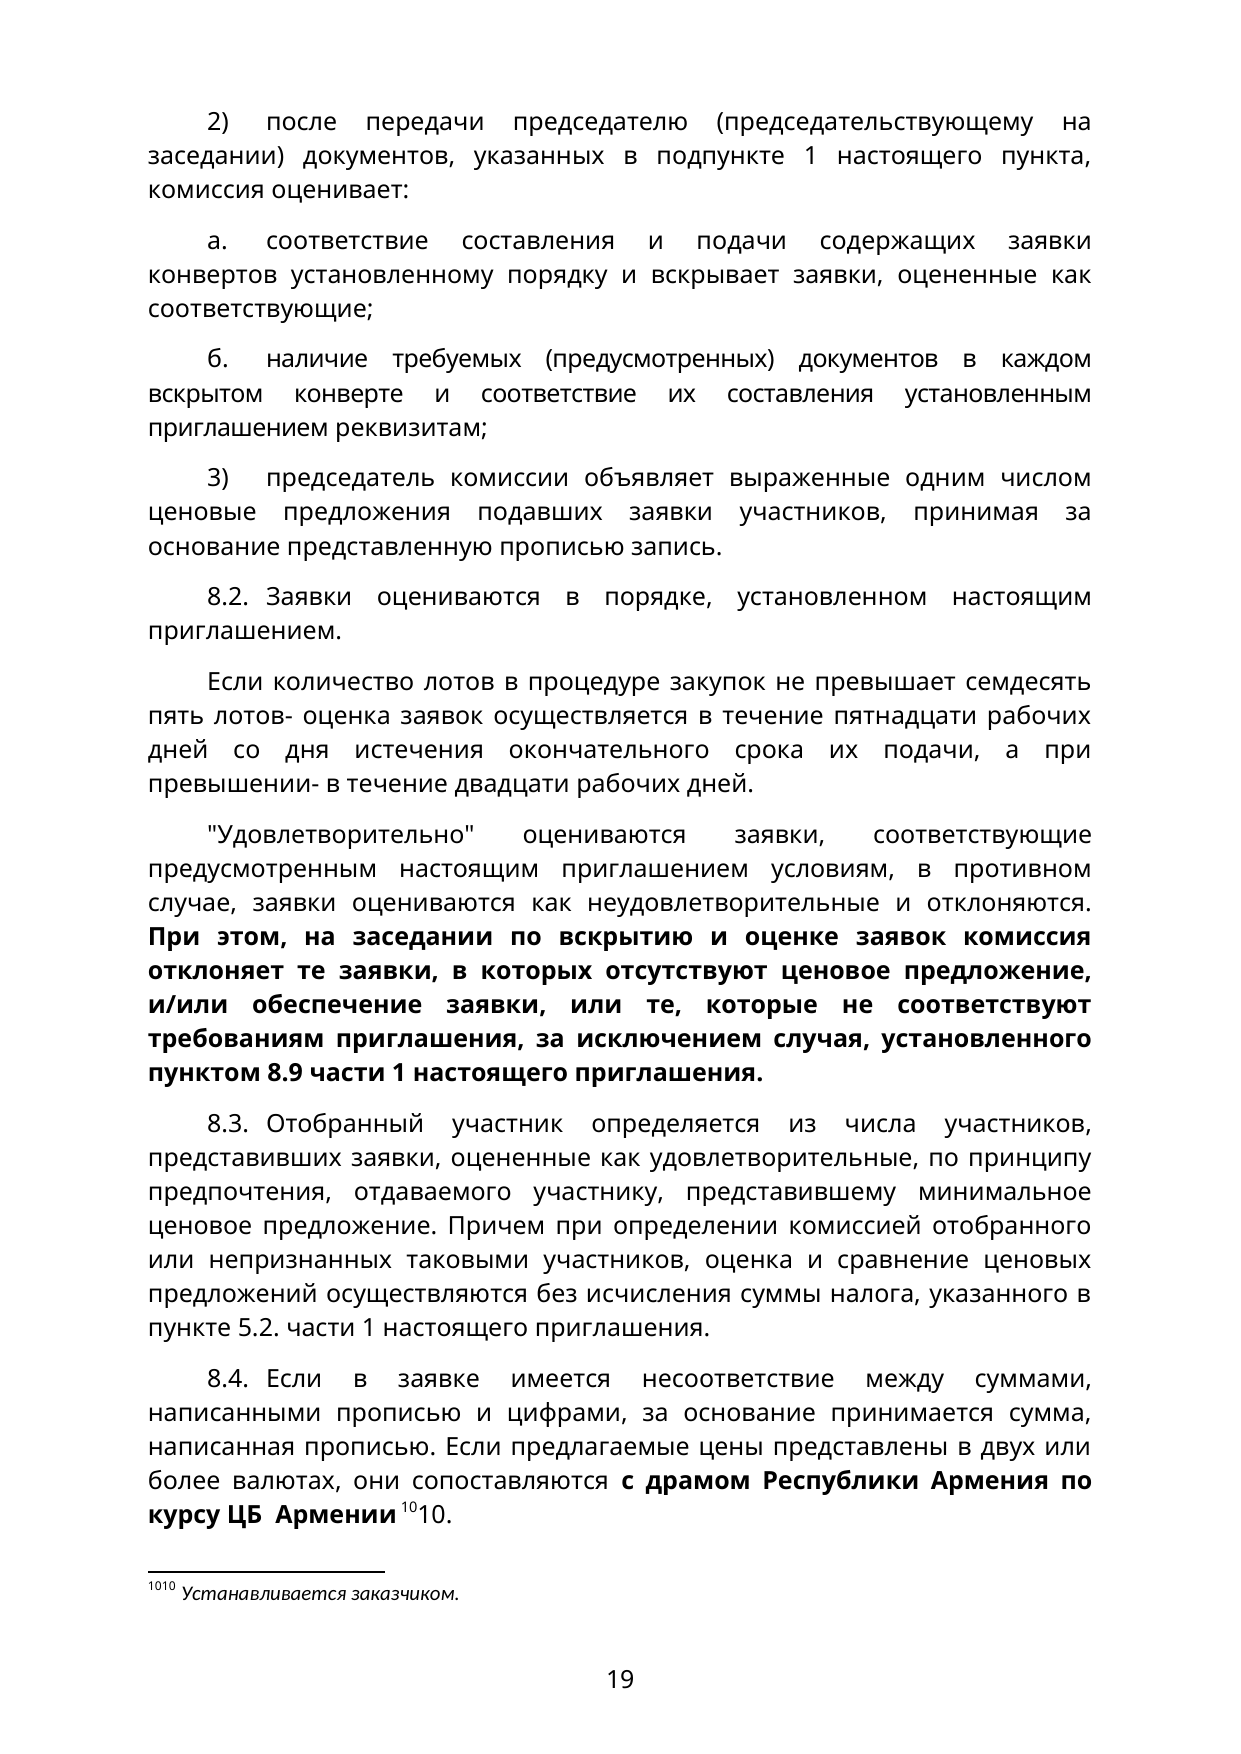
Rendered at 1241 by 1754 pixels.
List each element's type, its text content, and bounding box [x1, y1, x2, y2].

text Если количество лотов в процедуре закупок не превышает семдесять пять лотов- оценка заявок осуществляется в течение пятнадцати рабочих дней со дня истечения окончательного срока их подачи, а при превышении- в течение двадцати рабочих дней. [148, 664, 1092, 800]
text 8.2. Заявки оцениваются в порядке, установленном настоящим приглашением. [148, 579, 1092, 647]
text 2) после передачи председателю (председательствующему на заседании) документов, указанных в подпункте 1 настоящего пункта, комиссия оценивает: [148, 103, 1092, 206]
text "Удовлетворительно" оцениваются заявки, соответствующие предусмотренным настоящим приглашением условиям, в противном случае, заявки оцениваются как неудовлетворительные и отклоняются. При этом, на заседании по вскрытию и оценке заявок комиссия отклоняет те заявки, в которых отсутствуют ценовое предложение, и/или обеспечение заявки, или те, которые не соответствуют требованиям приглашения, за исключением случая, установленного пунктом 8.9 части 1 настоящего приглашения. [148, 817, 1092, 1089]
text а. соответствие составления и подачи содержащих заявки конвертов установленному порядку и вскрывает заявки, оцененные как соответствующие; [148, 222, 1092, 324]
text 8.3. Отобранный участник определяется из числа участников, представивших заявки, оцененные как удовлетворительные, по принципу предпочтения, отдаваемого участнику, представившему минимальное ценовое предложение. Причем при определении комиссией отобранного или непризнанных таковыми участников, оценка и сравнение ценовых предложений осуществляются без исчисления суммы налога, указанного в пункте 5.2. части 1 настоящего приглашения. [148, 1106, 1092, 1344]
text б. наличие требуемых (предусмотренных) документов в каждом вскрытом конверте и соответствие их составления установленным приглашением реквизитам; [148, 341, 1092, 443]
text 8.4. Если в заявке имеется несоответствие между суммами, написанными прописью и цифрами, за основание принимается сумма, написанная прописью. Если предлагаемые цены представлены в двух или более валютах, они сопоставляются с драмом Республики Армения по курсу ЦБ Армении 10. [148, 1361, 1092, 1531]
text 3) председатель комиссии объявляет выраженные одним числом ценовые предложения подавших заявки участников, принимая за основание представленную прописью запись. [148, 460, 1092, 562]
